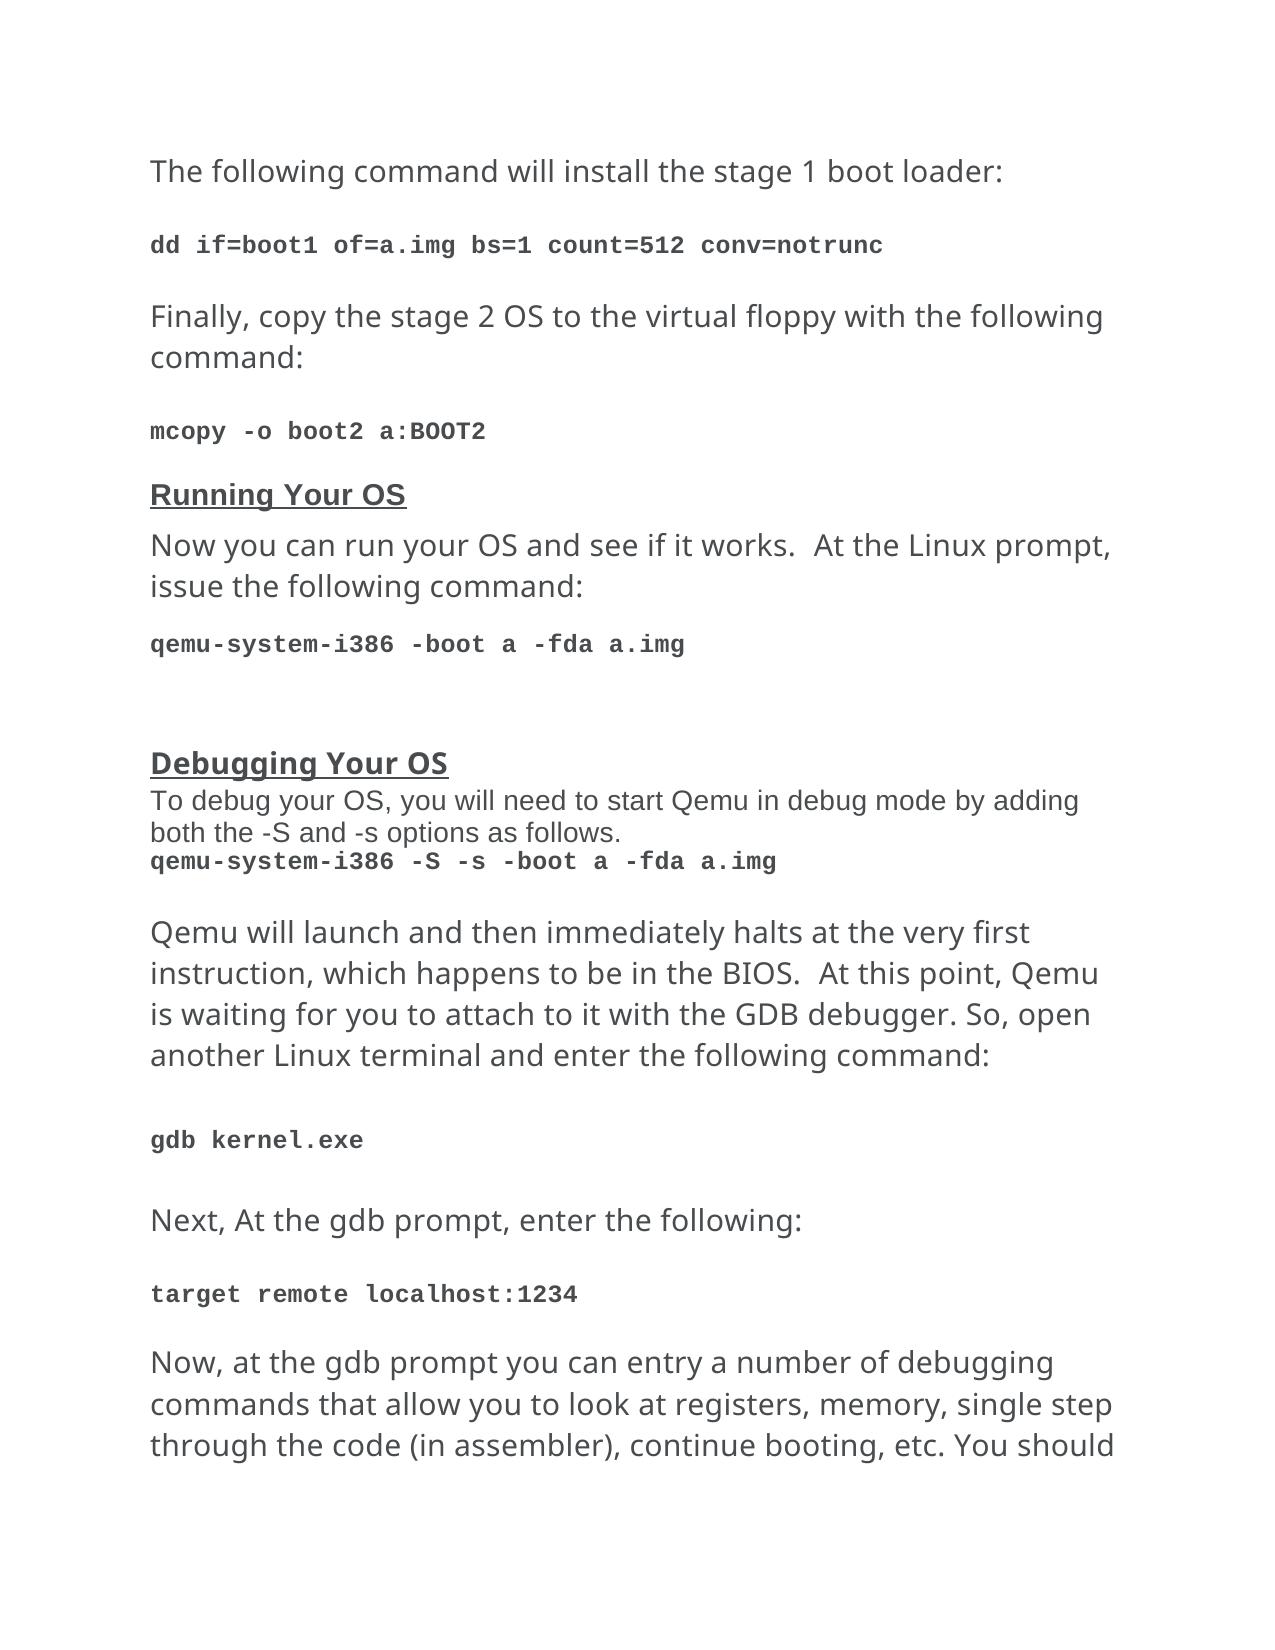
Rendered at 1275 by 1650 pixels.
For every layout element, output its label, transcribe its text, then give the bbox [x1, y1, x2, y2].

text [150, 848, 1125, 1465]
text Debugging Your OS [150, 660, 1125, 783]
text Now you can run your OS and see if it works. At the Linux prompt, issue the following command: [150, 524, 1125, 607]
text Running Your OS [150, 477, 1125, 512]
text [150, 150, 1125, 477]
text qemu-system-i386 -boot a -fda a.img [150, 632, 1125, 660]
text To debug your OS, you will need to start Qemu in debug mode by adding both the -S and -s options as follows. [150, 783, 1125, 848]
